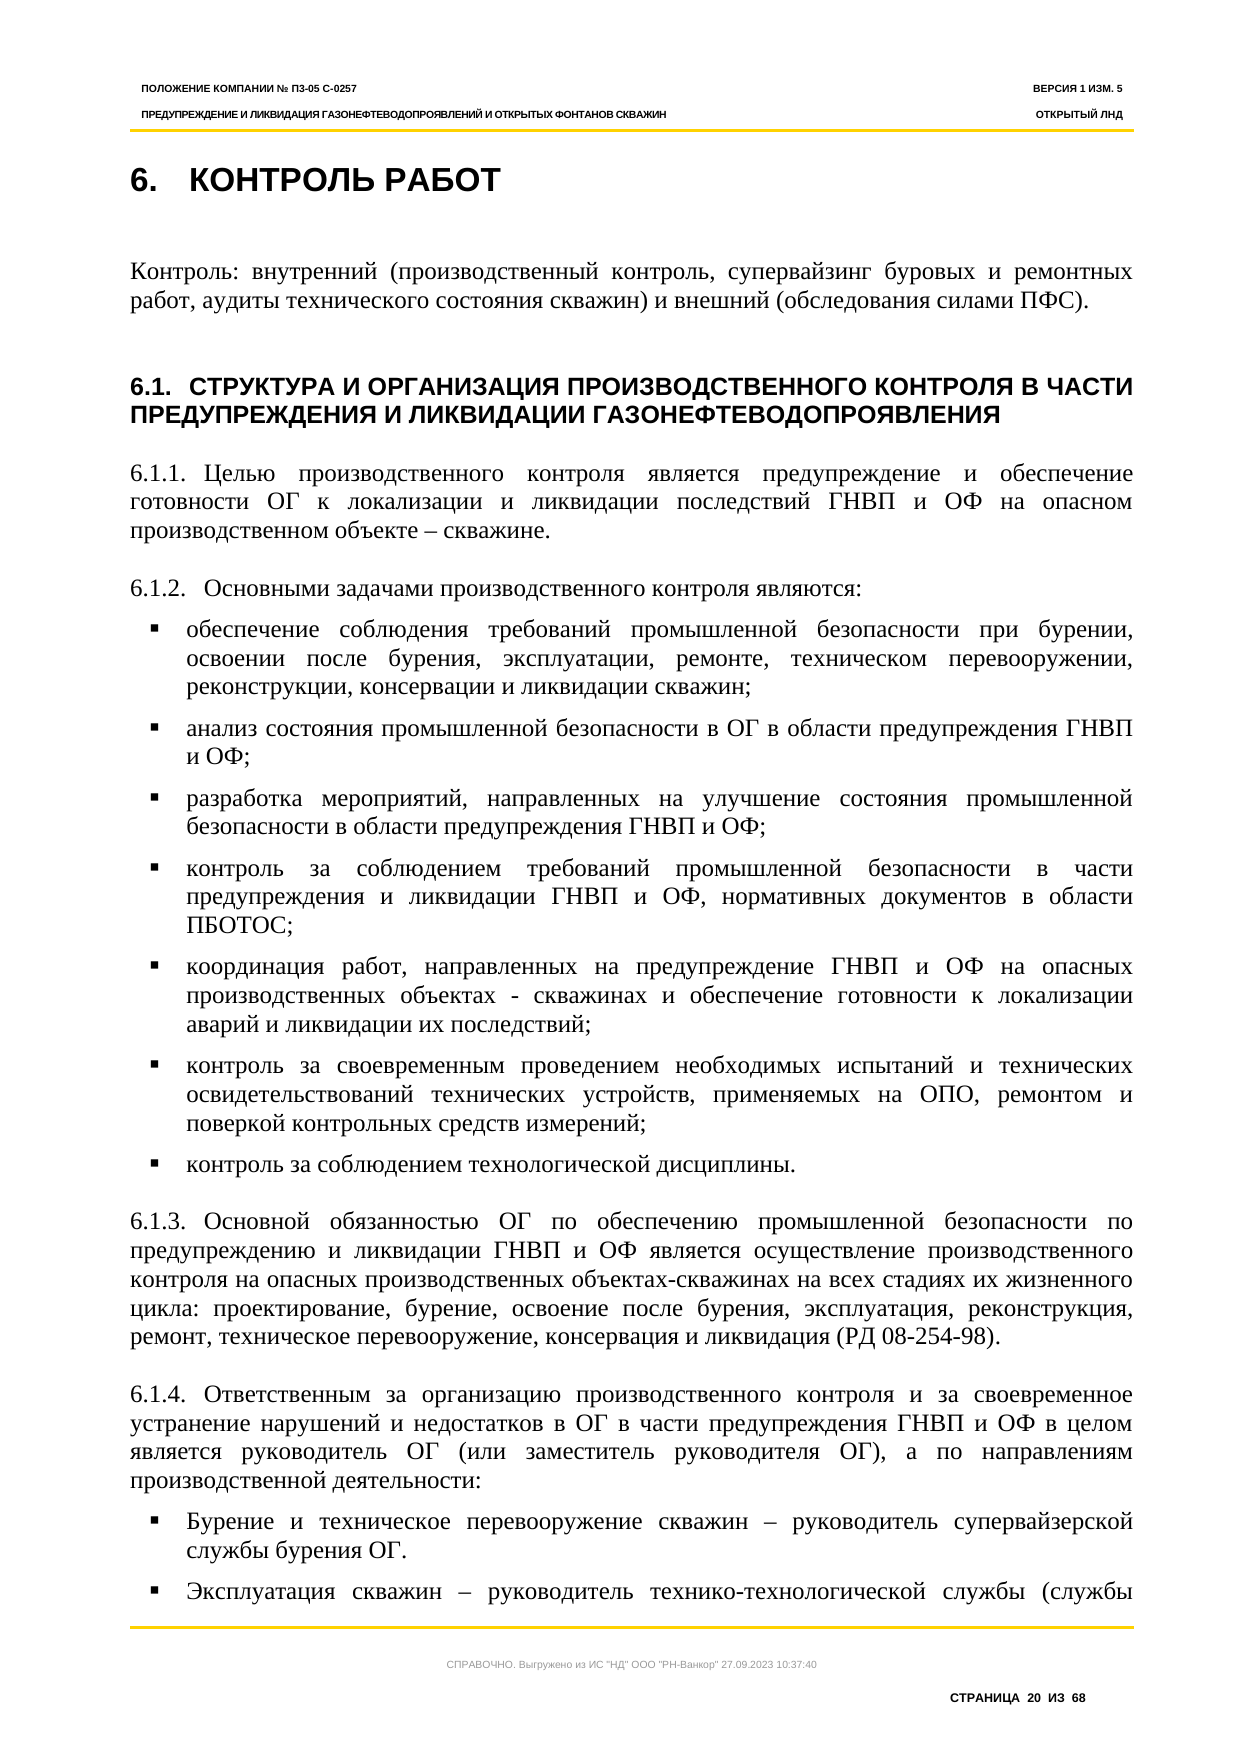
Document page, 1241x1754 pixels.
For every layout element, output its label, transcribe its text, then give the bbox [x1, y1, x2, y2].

list координация работ, направленных на предупреждение ГНВП и ОФ на опасных производственных объектах - скважинах и обеспечение готовности к локализации аварий и ликвидации их последствий; [149, 951, 1134, 1038]
list контроль за соблюдением технологической дисциплины. [149, 1149, 1134, 1178]
text 6.1.1. Целью производственного контроля является предупреждение и обеспечение готовности ОГ к локализации и ликвидации последствий ГНВП и ОФ на опасном производственном объекте – скважине. [130, 458, 1134, 544]
text Контроль: внутренний (производственный контроль, супервайзинг буровых и ремонтных работ, аудиты технического состояния скважин) и внешний (обследования силами ПФС). [130, 256, 1134, 314]
list обеспечение соблюдения требований промышленной безопасности при бурении, освоении после бурения, эксплуатации, ремонте, техническом перевооружении, реконструкции, консервации и ликвидации скважин; [149, 614, 1134, 700]
text 6.1.4. Ответственным за организацию производственного контроля и за своевременное устранение нарушений и недостатков в ОГ в части предупреждения ГНВП и ОФ в целом является руководитель ОГ (или заместитель руководителя ОГ), а по направлениям производственной деятельности: [130, 1379, 1134, 1494]
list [149, 1576, 1134, 1605]
list анализ состояния промышленной безопасности в ОГ в области предупреждения ГНВП и ОФ; [149, 713, 1134, 770]
list разработка мероприятий, направленных на улучшение состояния промышленной безопасности в области предупреждения ГНВП и ОФ; [149, 783, 1134, 840]
list КОНТРОЛЬ РАБОТ [130, 161, 1134, 199]
list контроль за своевременным проведением необходимых испытаний и технических освидетельствований технических устройств, применяемых на ОПО, ремонтом и поверкой контрольных средств измерений; [149, 1050, 1134, 1136]
text 6.1.2. Основными задачами производственного контроля являются: [130, 573, 1134, 601]
list СТРУКТУРА И ОРГАНИЗАЦИЯ ПРОИЗВОДСТВЕННОГО КОНТРОЛЯ В ЧАСТИ ПРЕДУПРЕЖДЕНИЯ И ЛИКВИДАЦИИ ГАЗОНЕФТЕВОДОПРОЯВЛЕНИЯ [130, 371, 1134, 429]
list контроль за соблюдением требований промышленной безопасности в части предупреждения и ликвидации ГНВП и ОФ, нормативных документов в области ПБОТОС; [149, 853, 1134, 939]
text 6.1.3. Основной обязанностью ОГ по обеспечению промышленной безопасности по предупреждению и ликвидации ГНВП и ОФ является осуществление производственного контроля на опасных производственных объектах-скважинах на всех стадиях их жизненного цикла: проектирование, бурение, освоение после бурения, эксплуатация, реконструкция, ремонт, техническое перевооружение, консервация и ликвидация (РД 08-254-98). [130, 1206, 1134, 1350]
list Бурение и техническое перевооружение скважин – руководитель супервайзерской службы бурения ОГ. [149, 1506, 1134, 1564]
